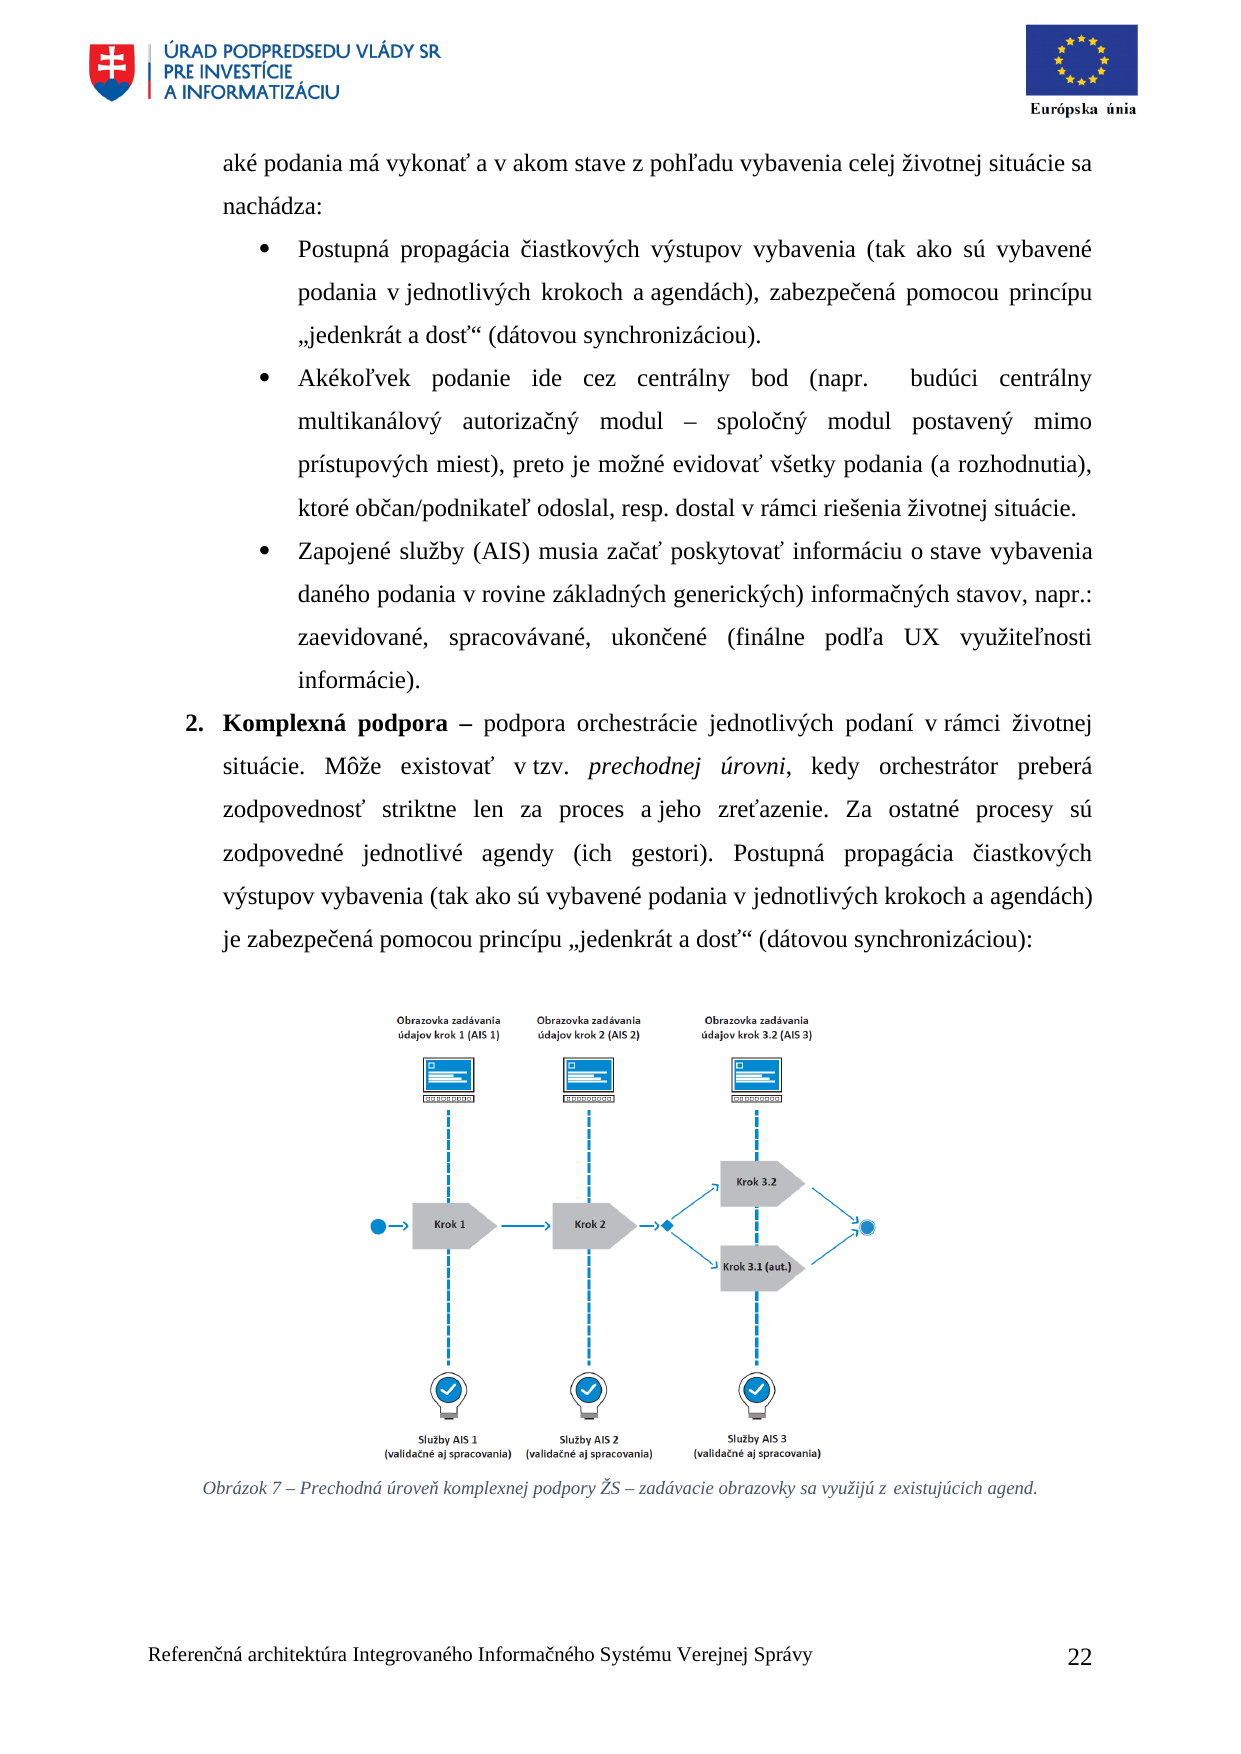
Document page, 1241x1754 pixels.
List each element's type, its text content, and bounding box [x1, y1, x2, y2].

list Akékoľvek podanie ide cez centrálny bod (napr. budúci centrálny multikanálový autorizačný modul – spoločný modul postavený mimo prístupových miest), preto je možné evidovať všetky podania (a rozhodnutia), ktoré občan/podnikateľ odoslal, resp. dostal v rámci riešenia životnej situácie. [260, 363, 1093, 521]
text Obrázok 7 – Prechodná úroveň komplexnej podpory ŽS – zadávacie obrazovky sa využijú z existujúcich agend. [148, 1477, 1093, 1498]
list Postupná propagácia čiastkových výstupov vybavenia (tak ako sú vybavené podania v jednotlivých krokoch a agendách), zabezpečená pomocou princípu „jedenkrát a dosť“ (dátovou synchronizáciou). [260, 234, 1093, 349]
list Zapojené služby (AIS) musia začať poskytovať informáciu o stave vybavenia daného podania v rovine základných generických) informačných stavov, napr.: zaevidované, spracovávané, ukončené (finálne podľa UX využiteľnosti informácie). [260, 536, 1093, 694]
picture [360, 1010, 880, 1463]
list Komplexná podpora – podpora orchestrácie jednotlivých podaní v rámci životnej situácie. Môže existovať v tzv. prechodnej úrovni, kedy orchestrátor preberá zodpovednosť striktne len za proces a jeho zreťazenie. Za ostatné procesy sú zodpovedné jednotlivé agendy (ich gestori). Postupná propagácia čiastkových výstupov vybavenia (tak ako sú vybavené podania v jednotlivých krokoch a agendách) je zabezpečená pomocou princípu „jedenkrát a dosť“ (dátovou synchronizáciou): [185, 708, 1093, 953]
picture [1020, 19, 1143, 121]
picture [46, 0, 484, 142]
